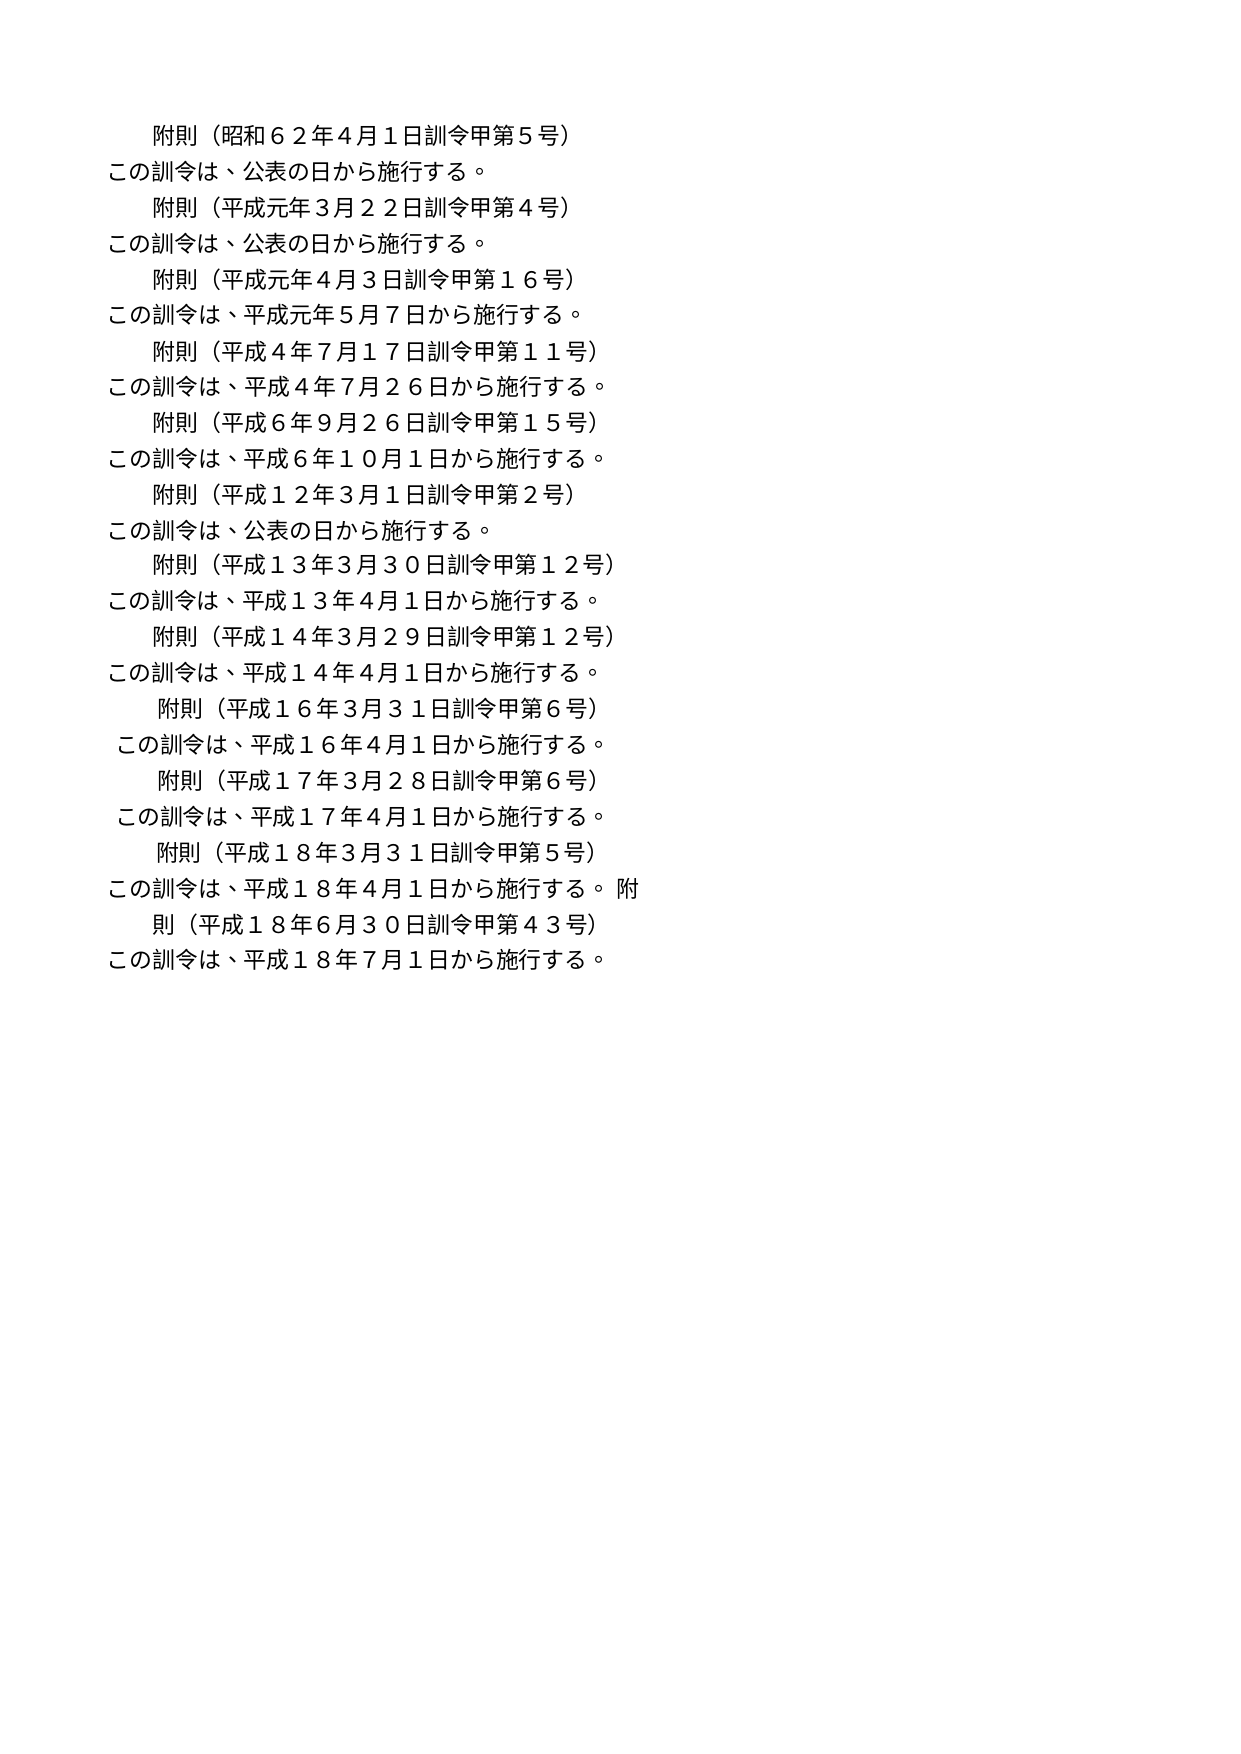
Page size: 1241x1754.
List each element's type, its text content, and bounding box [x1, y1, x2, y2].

text この訓令は、平成１８年７月１日から施行する。 [106, 944, 1180, 975]
text 附則（平成元年４月３日訓令甲第１６号） この訓令は、平成元年５月７日から施行する。 [106, 263, 588, 331]
text この訓令は、平成１８年４月１日から施行する。 附則（平成１８年６月３０日訓令甲第４３号） [106, 873, 641, 940]
text 附則（平成１４年３月２９日訓令甲第１２号） この訓令は、平成１４年４月１日から施行する。 [106, 621, 633, 688]
text この訓令は、平成６年１０月１日から施行する。附則（平成１２年３月１日訓令甲第２号） [106, 443, 611, 510]
text 附則（平成４年７月１７日訓令甲第１１号） この訓令は、平成４年７月２６日から施行する。附則（平成６年９月２６日訓令甲第１５号） [106, 335, 611, 438]
text 附則（平成元年３月２２日訓令甲第４号） この訓令は、公表の日から施行する。 [106, 192, 588, 259]
text 附則（昭和６２年４月１日訓令甲第５号） この訓令は、公表の日から施行する。 [106, 120, 588, 187]
text この訓令は、平成１７年４月１日から施行する。附則（平成１８年３月３１日訓令甲第５号） [106, 801, 611, 868]
text 附則（平成１３年３月３０日訓令甲第１２号） この訓令は、平成１３年４月１日から施行する。 [106, 549, 633, 616]
text 附則（平成１６年３月３１日訓令甲第６号） この訓令は、平成１６年４月１日から施行する。附則（平成１７年３月２８日訓令甲第６号） [106, 693, 611, 796]
text この訓令は、公表の日から施行する。 [106, 515, 1180, 546]
